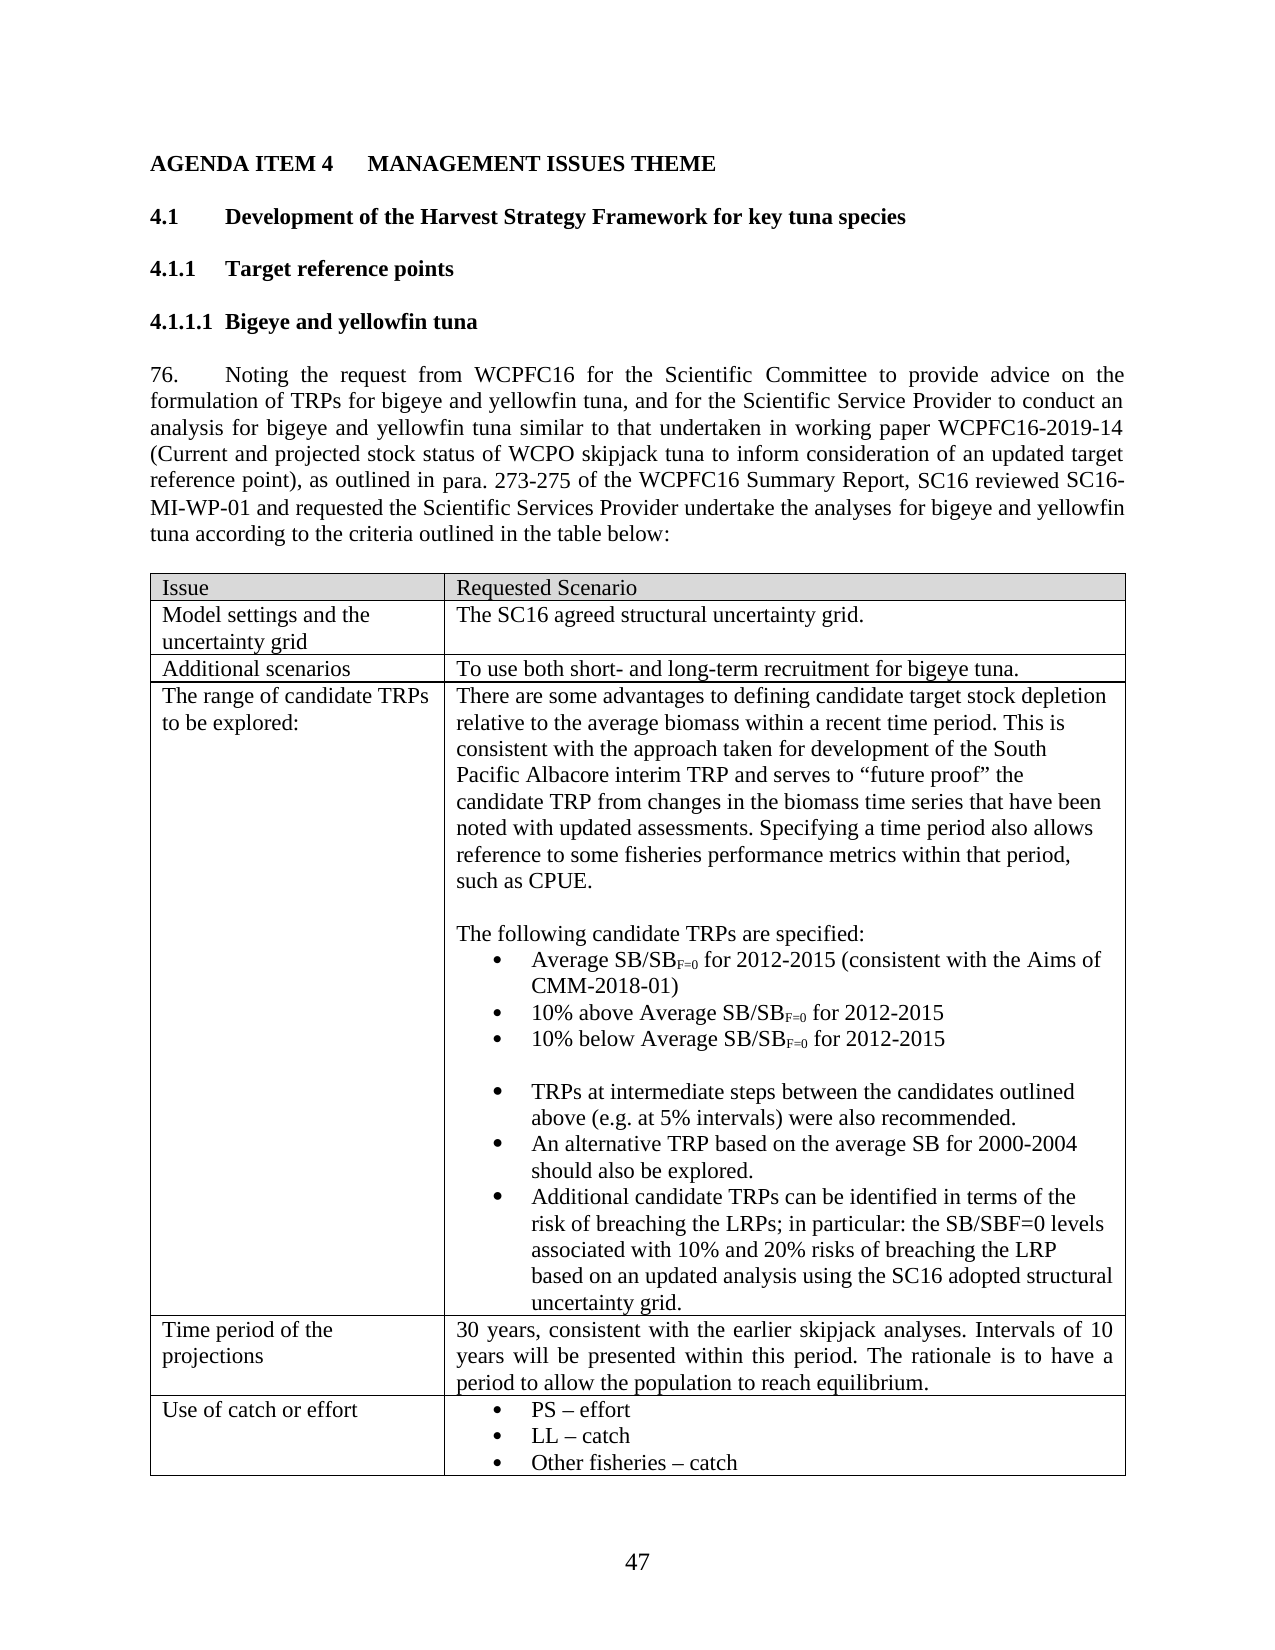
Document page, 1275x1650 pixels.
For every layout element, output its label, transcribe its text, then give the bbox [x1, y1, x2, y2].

table_header Requested Scenario [445, 574, 1125, 600]
table_cell The range of candidate TRPs to be explored: [151, 683, 444, 1315]
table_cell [151, 1396, 444, 1475]
list Bigeye and yellowfin tuna [150, 308, 1125, 334]
table_cell Time period of the projections [151, 1316, 444, 1395]
table_cell There are some advantages to defining candidate target stock depletion relative to the average biomass within a recent time period. This is consistent with the approach taken for development of the South Pacific Albacore interim TRP and serves to “future proof” the candidate TRP from changes in the biomass time series that have been noted with updated assessments. Specifying a time period also allows reference to some fisheries performance metrics within that period, such as CPUE. The following candidate TRPs are specified: Average SB/SBF=0 for 2012-2015 (consistent with the Aims of CMM-2018-01) 10% above Average SB/SBF=0 for 2012-2015 10% below Average SB/SBF=0 for 2012-2015 TRPs at intermediate steps between the candidates outlined above (e.g. at 5% intervals) were also recommended. An alternative TRP based on the average SB for 2000-2004 should also be explored. Additional candidate TRPs can be identified in terms of the risk of breaching the LRPs; in particular: the SB/SBF=0 levels associated with 10% and 20% risks of breaching the LRP based on an updated analysis using the SC16 adopted structural uncertainty grid. [445, 683, 1125, 1315]
list MANAGEMENT ISSUES THEME [150, 150, 1125, 176]
text Noting the request from WCPFC16 for the Scientific Committee to provide advice on the formulation of TRPs for bigeye and yellowfin tuna, and for the Scientific Service Provider to conduct an analysis for bigeye and yellowfin tuna similar to that undertaken in working paper WCPFC16-2019-14 (Current and projected stock status of WCPO skipjack tuna to inform consideration of an updated target reference point), as outlined in para. 273-275 of the WCPFC16 Summary Report, SC16 reviewed SC16-MI-WP-01 and requested the Scientific Services Provider undertake the analyses for bigeye and yellowfin tuna according to the criteria outlined in the table below: [150, 361, 1125, 547]
table_cell The SC16 agreed structural uncertainty grid. [445, 601, 1125, 654]
list Target reference points [150, 255, 1125, 282]
table_cell Model settings and the uncertainty grid [151, 601, 444, 654]
table_header Issue [151, 574, 444, 600]
list Development of the Harvest Strategy Framework for key tuna species [150, 203, 1125, 229]
table_cell Additional scenarios [151, 655, 444, 681]
table_cell To use both short- and long-term recruitment for bigeye tuna. [445, 655, 1125, 681]
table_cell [445, 1396, 1125, 1475]
table_cell 30 years, consistent with the earlier skipjack analyses. Intervals of 10 years will be presented within this period. The rationale is to have a period to allow the population to reach equilibrium. [445, 1316, 1125, 1395]
